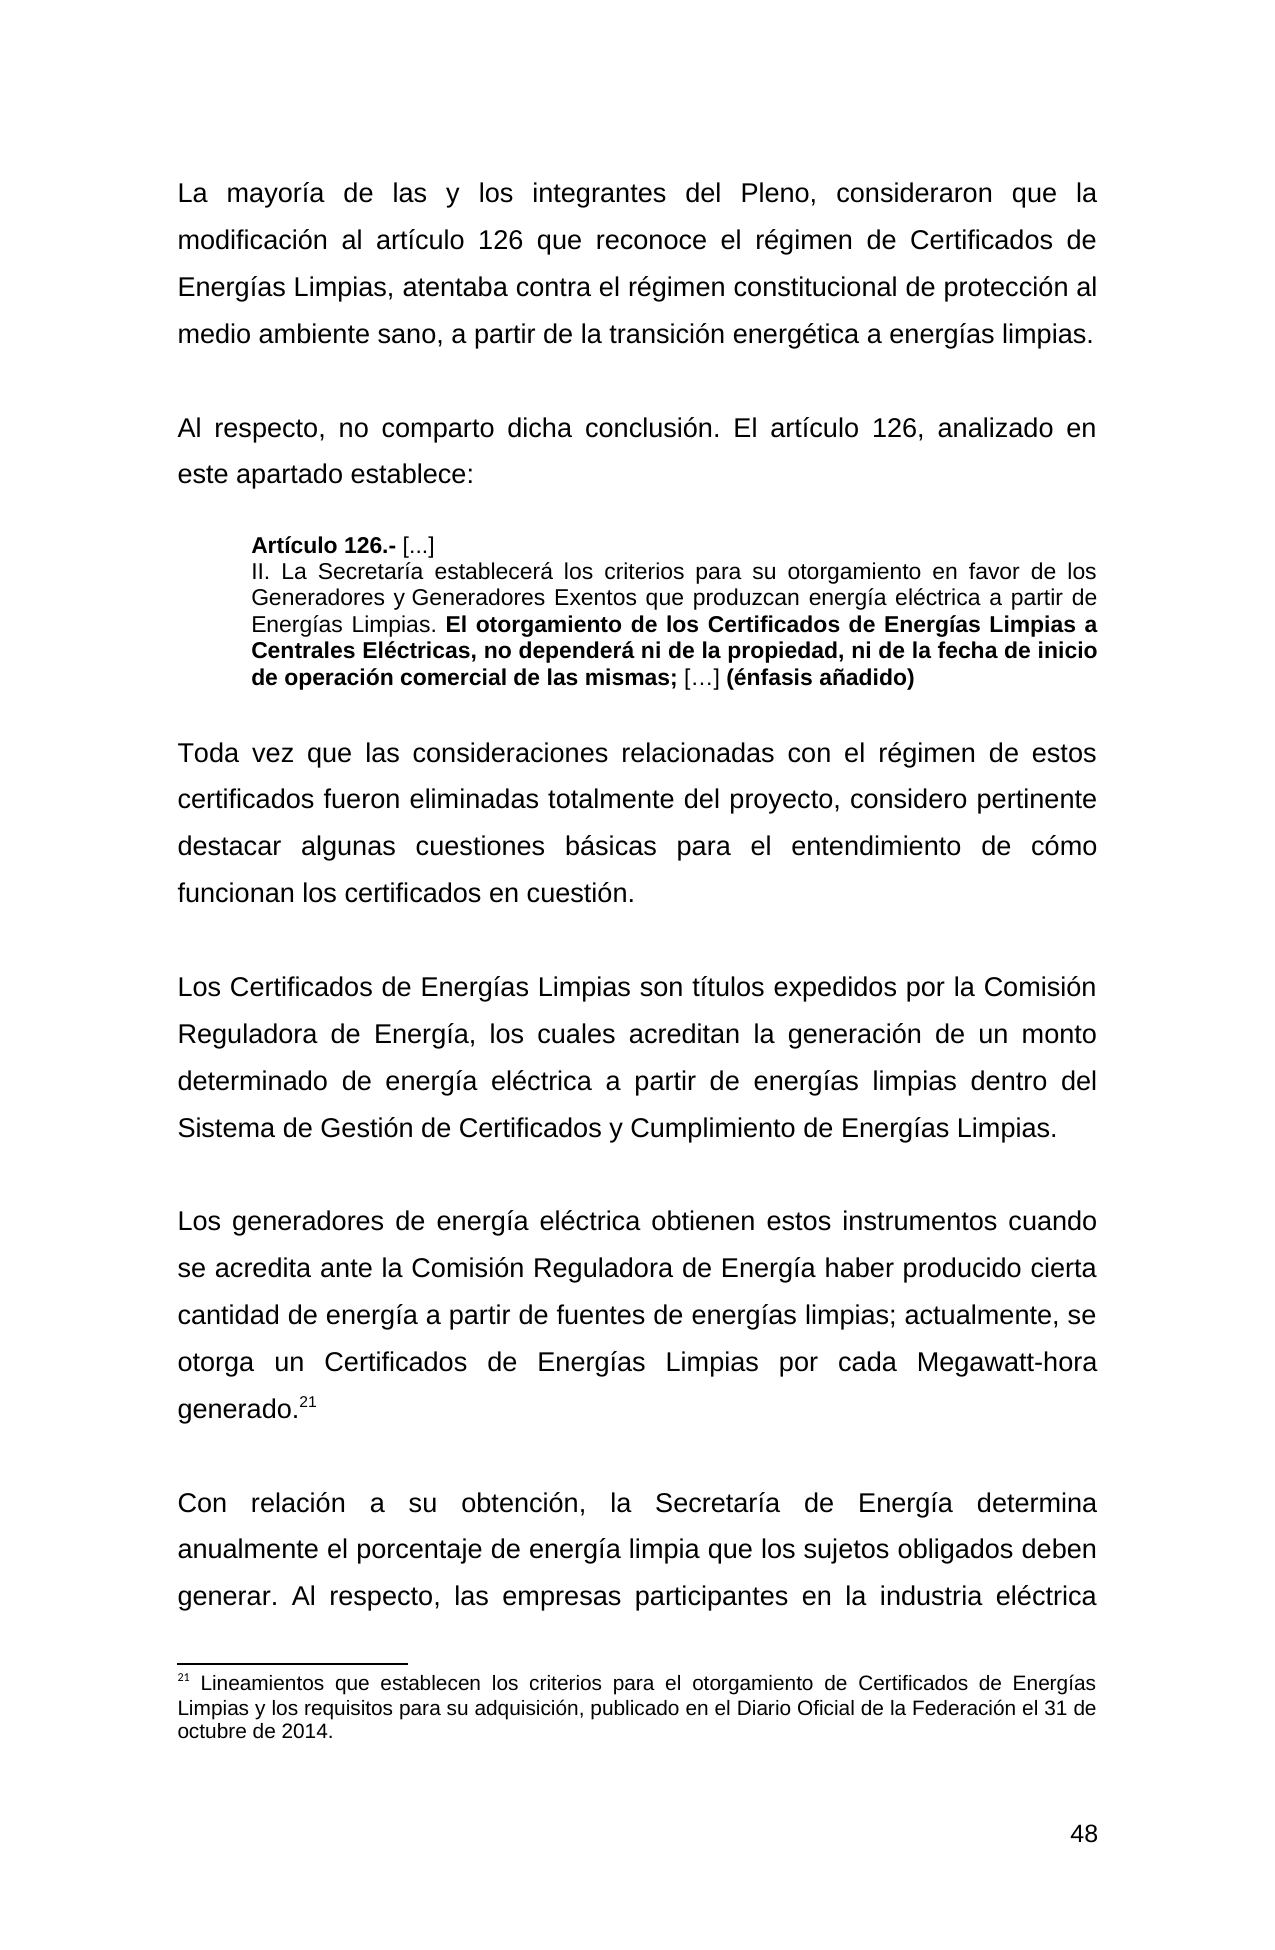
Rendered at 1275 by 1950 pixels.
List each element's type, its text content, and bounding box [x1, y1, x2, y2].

text II. La Secretaría establecerá los criterios para su otorgamiento en favor de los Generadores y Generadores Exentos que produzcan energía eléctrica a partir de Energías Limpias. El otorgamiento de los Certificados de Energías Limpias a Centrales Eléctricas, no dependerá ni de la propiedad, ni de la fecha de inicio de operación comercial de las mismas; […] (énfasis añadido) [251, 558, 1098, 690]
text Al respecto, no comparto dicha conclusión. El artículo 126, analizado en este apartado establece: [177, 412, 1098, 490]
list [177, 1487, 1098, 1612]
text Toda vez que las consideraciones relacionadas con el régimen de estos certificados fueron eliminadas totalmente del proyecto, considero pertinente destacar algunas cuestiones básicas para el entendimiento de cómo funcionan los certificados en cuestión. [177, 737, 1098, 908]
text Artículo 126.- [...] [251, 532, 1098, 558]
list Los generadores de energía eléctrica obtienen estos instrumentos cuando se acredita ante la Comisión Reguladora de Energía haber producido cierta cantidad de energía a partir de fuentes de energías limpias; actualmente, se otorga un Certificados de Energías Limpias por cada Megawatt-hora generado. [177, 1205, 1098, 1424]
list Los Certificados de Energías Limpias son títulos expedidos por la Comisión Reguladora de Energía, los cuales acreditan la generación de un monto determinado de energía eléctrica a partir de energías limpias dentro del Sistema de Gestión de Certificados y Cumplimiento de Energías Limpias. [177, 971, 1098, 1143]
text La mayoría de las y los integrantes del Pleno, consideraron que la modificación al artículo 126 que reconoce el régimen de Certificados de Energías Limpias, atentaba contra el régimen constitucional de protección al medio ambiente sano, a partir de la transición energética a energías limpias. [177, 177, 1098, 349]
